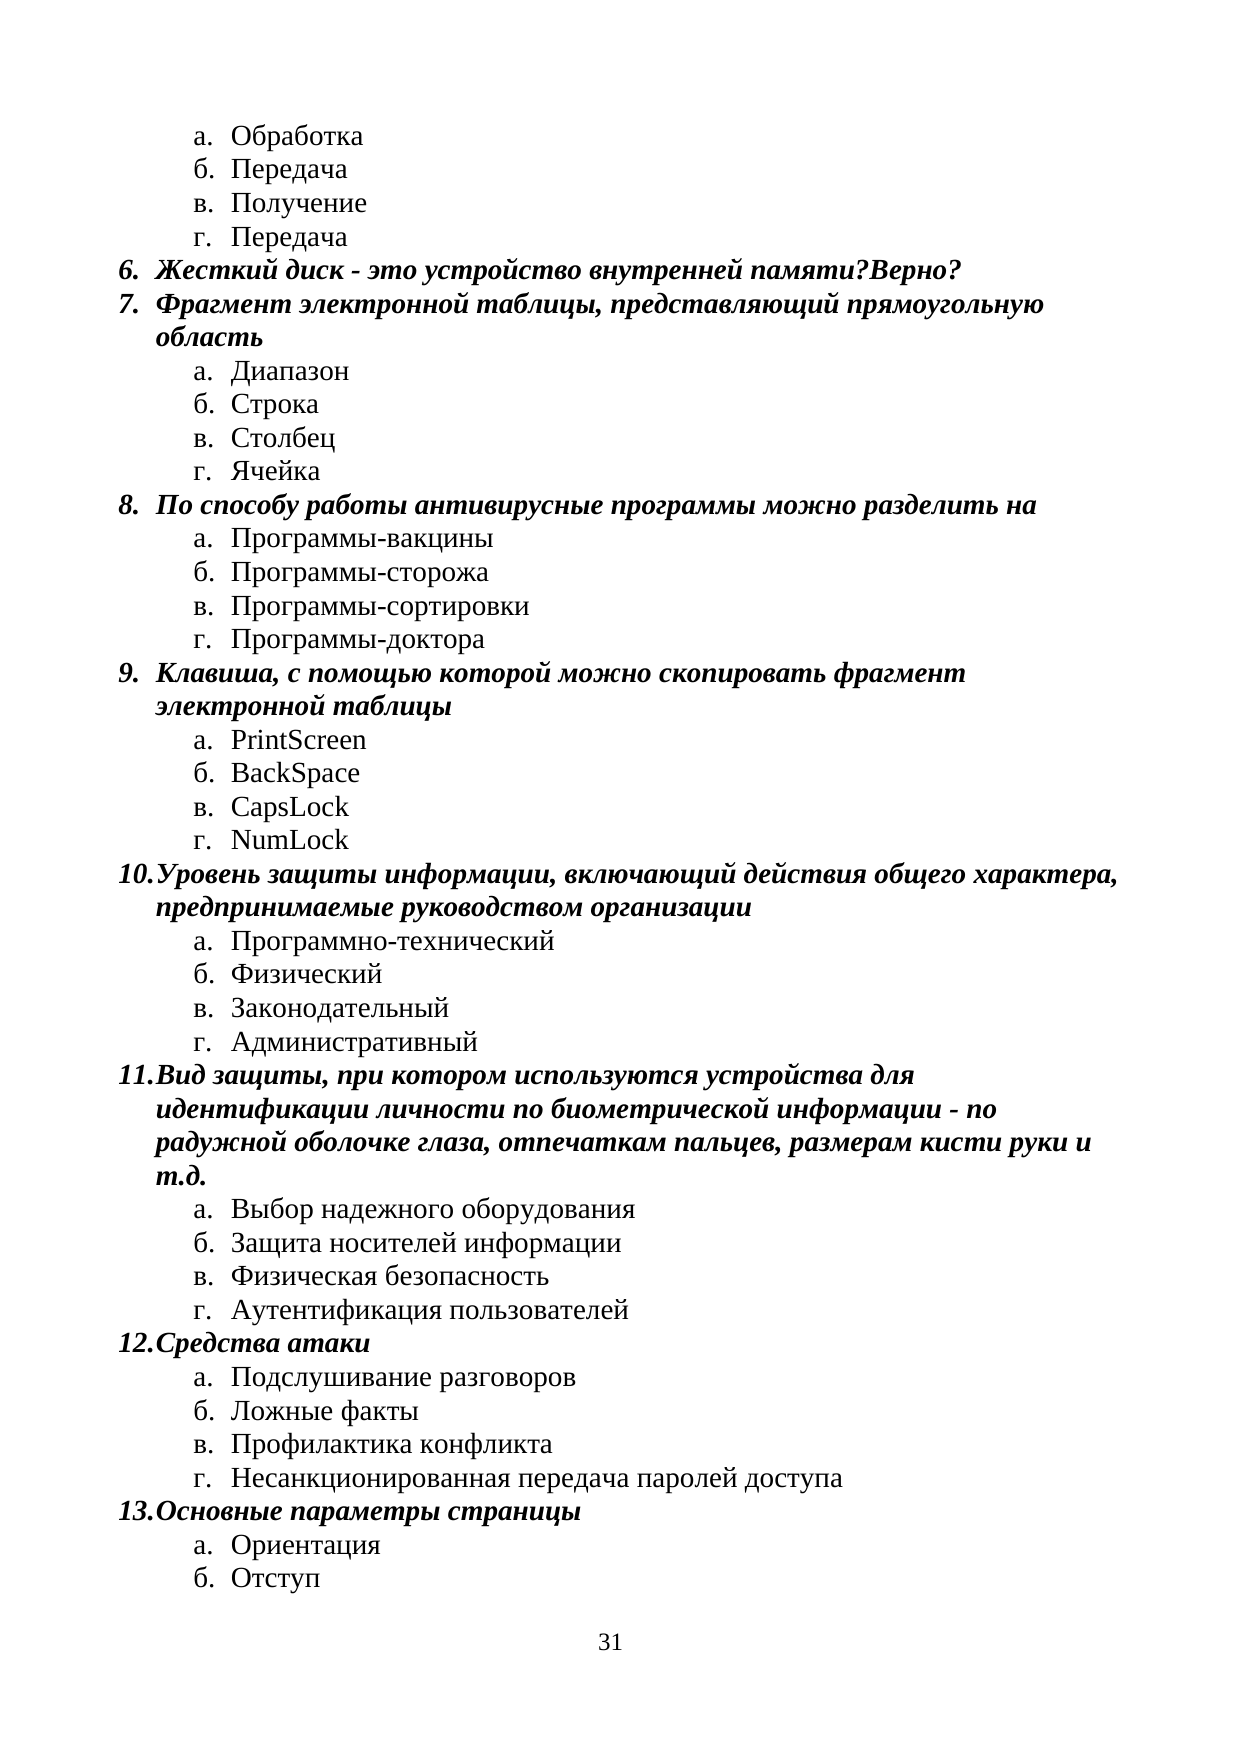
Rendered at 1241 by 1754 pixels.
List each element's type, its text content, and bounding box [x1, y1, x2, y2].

list Вид защиты, при котором используются устройства для идентификации личности по биометрической информации - по радужной оболочке глаза, отпечаткам пальцев, размерам кисти руки и т.д. [118, 1057, 1122, 1191]
list Фрагмент электронной таблицы, представляющий прямоугольную область [118, 286, 1122, 353]
list Законодательный [193, 990, 1122, 1024]
list Выбор надежного оборудования [193, 1191, 1122, 1225]
list Ячейка [193, 453, 1122, 487]
list Программы-доктора [193, 621, 1122, 655]
list Программно-технический [193, 923, 1122, 957]
list Столбец [193, 420, 1122, 453]
list Диапазон [193, 353, 1122, 386]
list Клавиша, с помощью которой можно скопировать фрагмент электронной таблицы [118, 655, 1122, 722]
list Профилактика конфликта [193, 1426, 1122, 1460]
list Защита носителей информации [193, 1225, 1122, 1258]
list Основные параметры страницы [118, 1493, 1122, 1527]
list NumLock [193, 822, 1122, 856]
list Физическая безопасность [193, 1258, 1122, 1292]
list По способу работы антивирусные программы можно разделить на [118, 487, 1122, 521]
list Программы-вакцины [193, 521, 1122, 554]
list BackSpace [193, 755, 1122, 789]
list PrintScreen [193, 722, 1122, 755]
list Подслушивание разговоров [193, 1359, 1122, 1393]
list Программы-сторожа [193, 554, 1122, 588]
list Несанкционированная передача паролей доступа [193, 1460, 1122, 1493]
list Уровень защиты информации, включающий действия общего характера, предпринимаемые руководством организации [118, 856, 1122, 923]
list Программы-сортировки [193, 588, 1122, 621]
list Аутентификация пользователей [193, 1292, 1122, 1326]
list Обработка [193, 118, 1122, 152]
list Передача [193, 219, 1122, 252]
list Ориентация [193, 1527, 1122, 1560]
list Физический [193, 957, 1122, 990]
list Получение [193, 185, 1122, 219]
list Отступ [193, 1560, 1122, 1594]
list CapsLock [193, 789, 1122, 822]
list Средства атаки [118, 1326, 1122, 1359]
list Передача [193, 152, 1122, 185]
list Ложные факты [193, 1393, 1122, 1426]
list Административный [193, 1024, 1122, 1057]
list Жесткий диск - это устройство внутренней памяти?Верно? [118, 252, 1122, 286]
list Строка [193, 386, 1122, 420]
